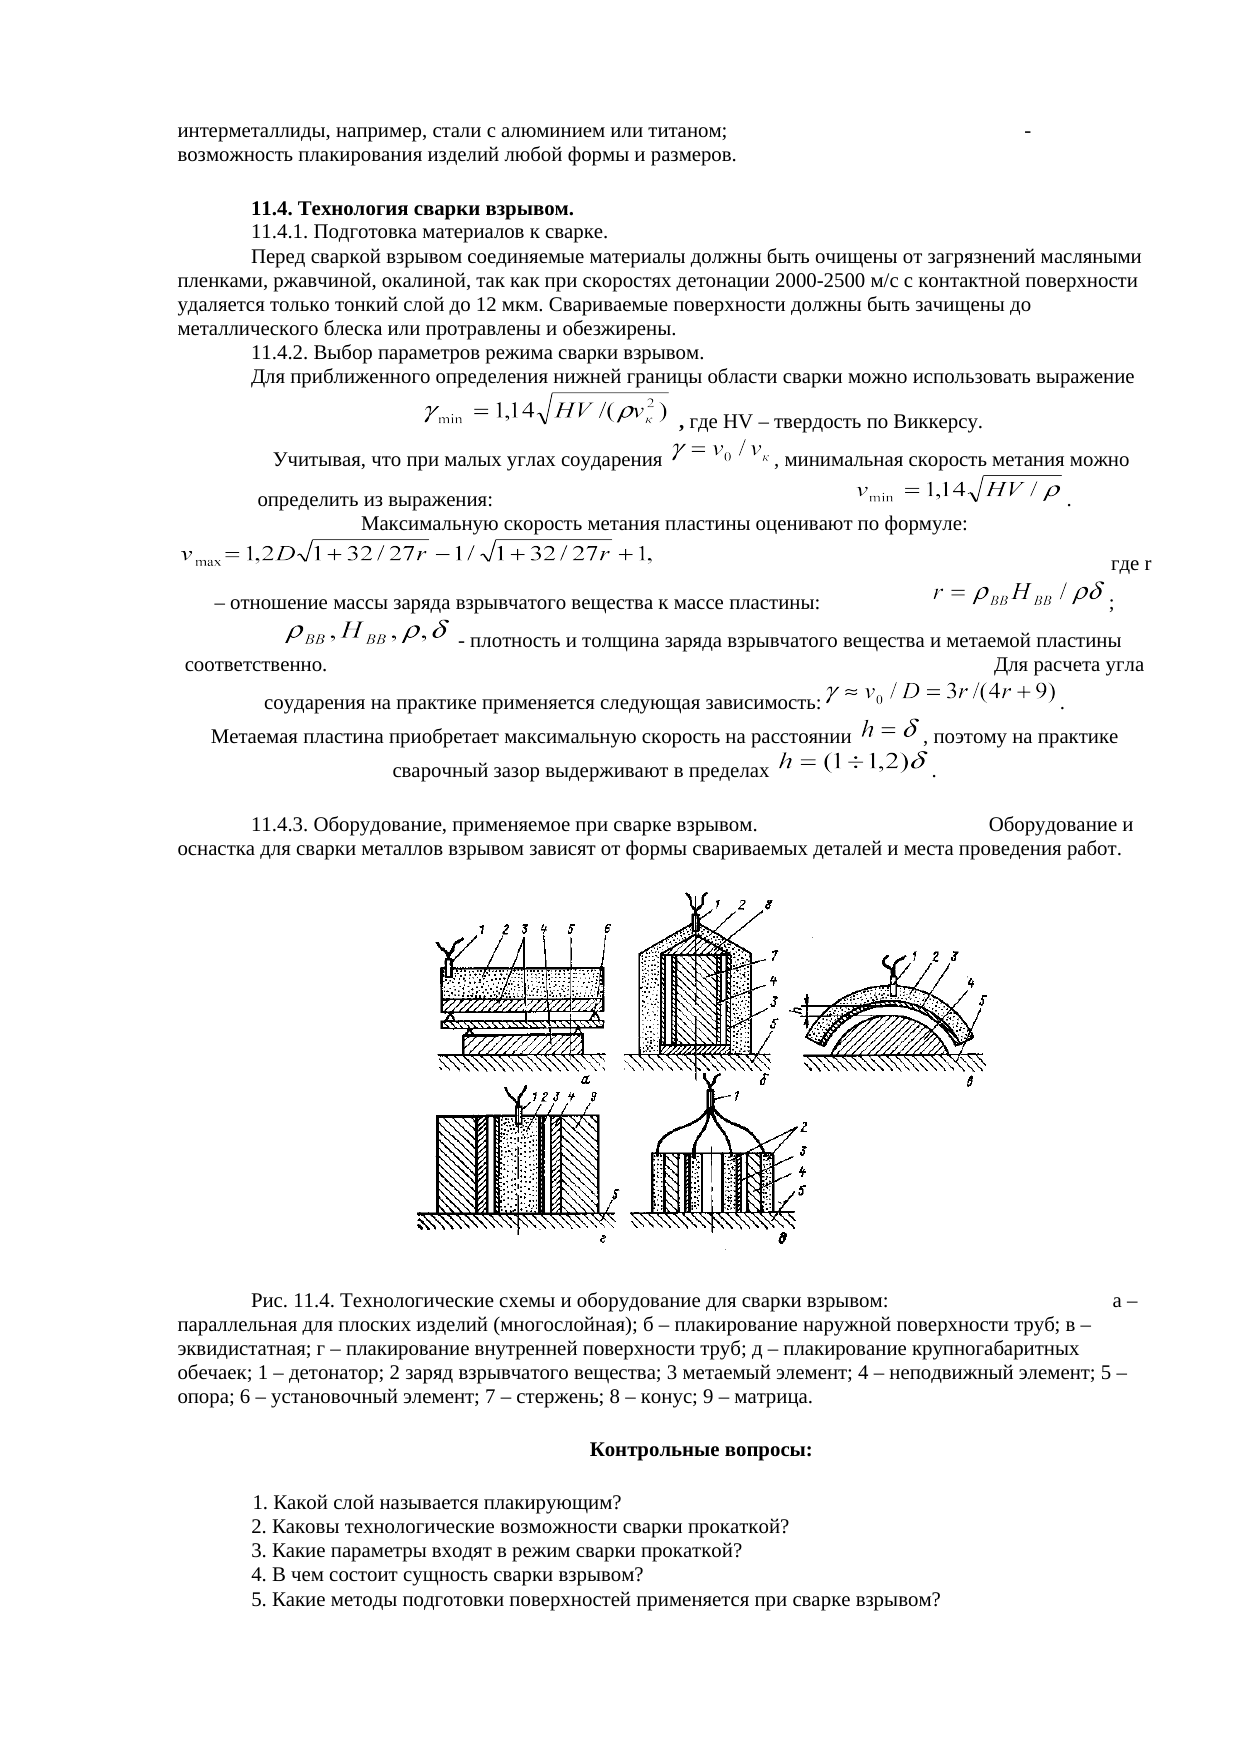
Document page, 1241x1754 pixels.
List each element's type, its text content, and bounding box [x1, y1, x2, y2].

picture [822, 676, 1060, 710]
picture [929, 575, 1109, 609]
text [177, 118, 1152, 166]
picture [774, 747, 932, 778]
picture [667, 432, 774, 467]
picture [857, 714, 923, 743]
text Контрольные вопросы: [177, 1437, 1152, 1461]
text 11.4.2. Выбор параметров режима сварки взрывом. [177, 340, 1152, 364]
text 11.4.1. Подготовка материалов к сварке. [177, 219, 1152, 243]
text Рис. 11.4. Технологические схемы и оборудование для сварки взрывом: а – параллельная для плоских изделий (многослойная); б – плакирование наружной поверхности труб; в – эквидистатная; г – плакирование внутренней поверхности труб; д – плакирование крупногабаритных обечаек; 1 – детонатор; 2 заряд взрывчатого вещества; 3 метаемый элемент; 4 – неподвижный элемент; 5 – опора; 6 – установочный элемент; 7 – стержень; 8 – конус; 9 – матрица. [177, 1287, 1152, 1408]
picture [177, 535, 658, 571]
text 11.4. Технология сварки взрывом. [177, 195, 1152, 219]
text Для приближенного определения нижней границы области сварки можно использовать выражение [177, 364, 1152, 388]
text 1. Какой слой называется плакирующим? 2. Каковы технологические возможности сварки прокаткой? 3. Какие параметры входят в режим сварки прокаткой? 4. В чем состоит сущность сварки взрывом? 5. Какие методы подготовки поверхностей применяется при сварке взрывом? [177, 1490, 1152, 1611]
text 11.4.3. Оборудование, применяемое при сварке взрывом. Оборудование и оснастка для сварки металлов взрывом зависят от формы свариваемых деталей и места проведения работ. [177, 812, 1152, 860]
picture [280, 613, 453, 648]
picture [419, 387, 674, 429]
text Учитывая, что при малых углах соударения , минимальная скорость метания можно определить из выражения: . Максимальную скорость метания пластины оценивают по формуле: где r – отношение массы заряда взрывчатого вещества к массе пластины: ; - плотность и толщина заряда взрывчатого вещества и метаемой пластины соответственно. Для расчета угла соударения на практике применяется следующая зависимость:. Метаемая пластина приобретает максимальную скорость на расстоянии , поэтому на практике сварочный зазор выдерживают в пределах . [177, 433, 1152, 782]
picture [852, 471, 1067, 507]
text Перед сваркой взрывом соединяемые материалы должны быть очищены от загрязнений масляными пленками, ржавчиной, окалиной, так как при скоростях детонации 2000-2500 м/с с контактной поверхности удаляется только тонкий слой до 12 мкм. Свариваемые поверхности должны быть зачищены до металлического блеска или протравлены и обезжирены. [177, 243, 1152, 340]
text , где HV – твердость по Виккерсу. [177, 388, 1152, 433]
picture [411, 888, 992, 1259]
